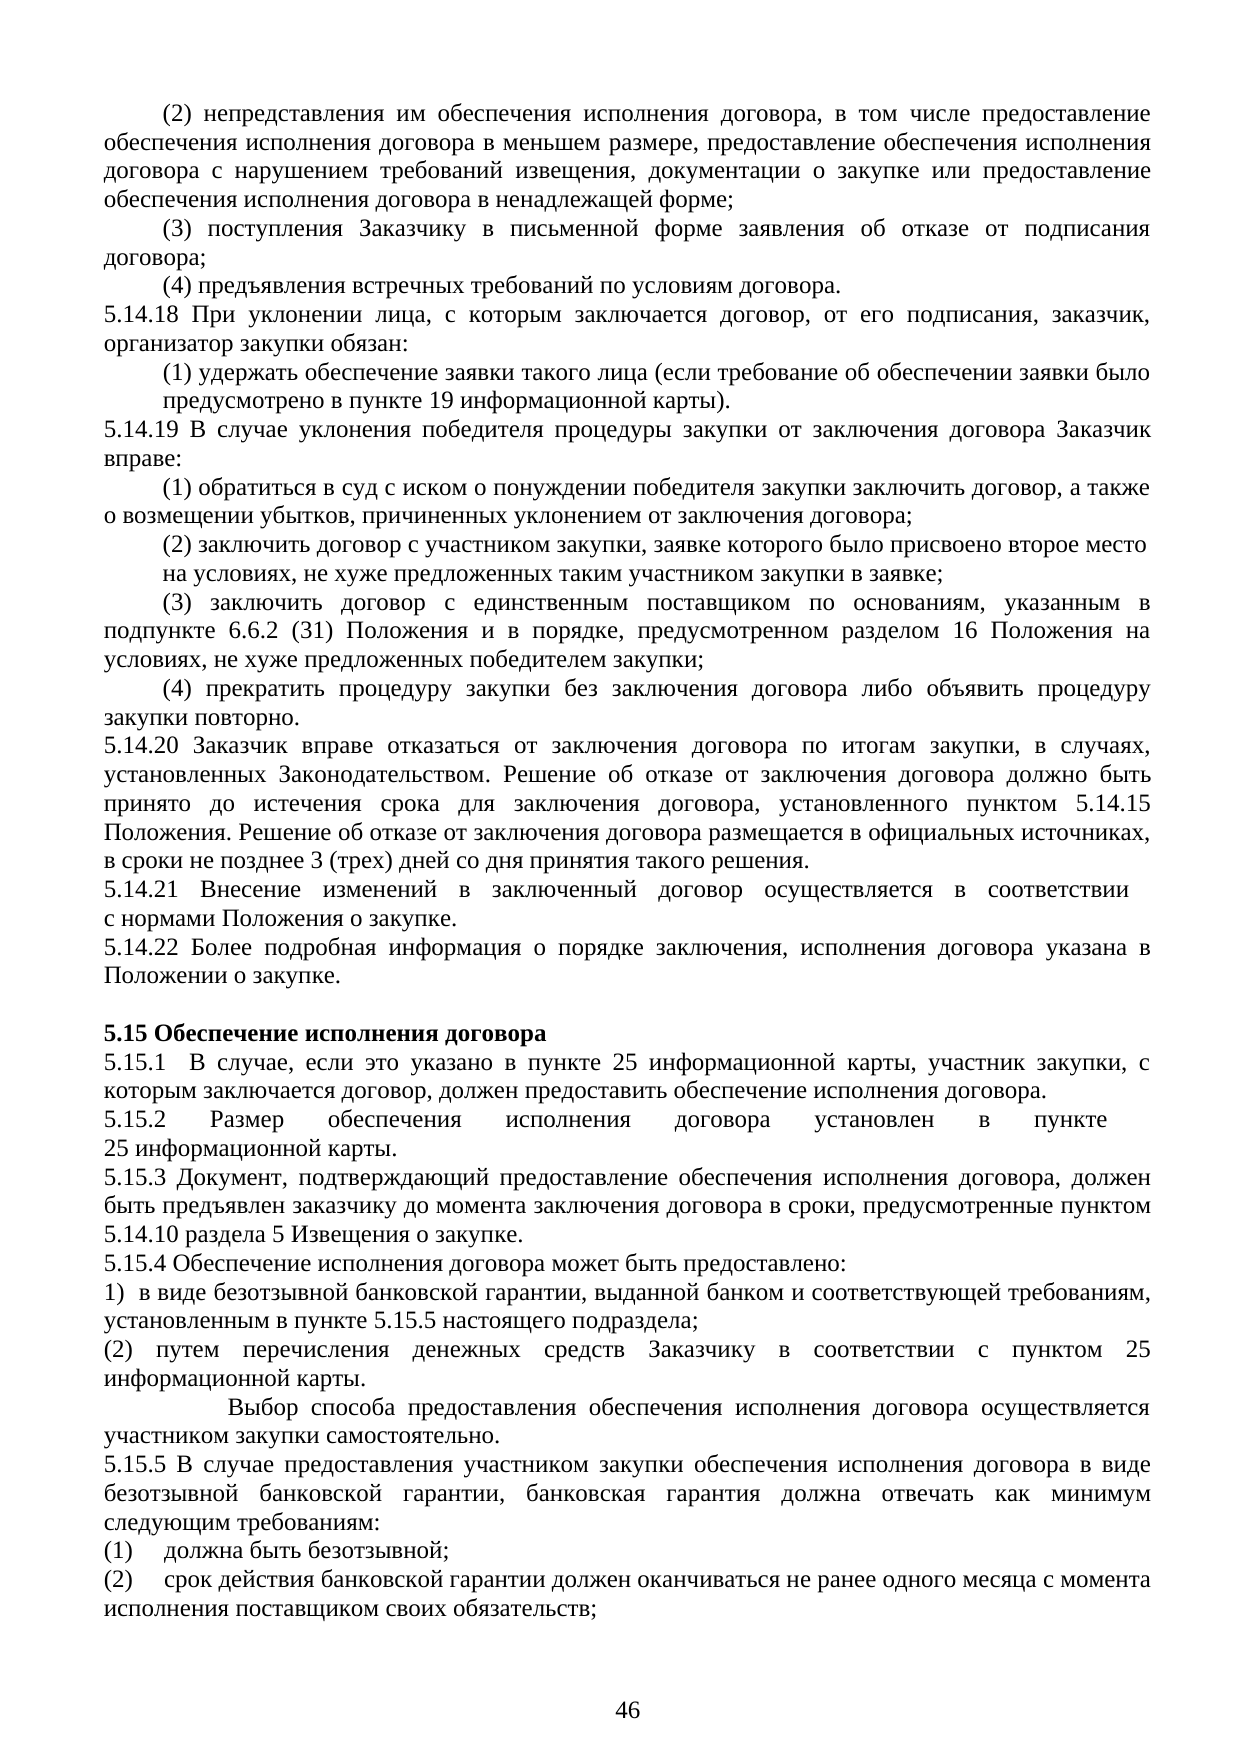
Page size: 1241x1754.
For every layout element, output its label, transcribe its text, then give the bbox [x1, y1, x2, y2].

text Выбор способа предоставления обеспечения исполнения договора осуществляется участником закупки самостоятельно. [103, 1392, 1152, 1449]
text (4) предъявления встречных требований по условиям договора. [103, 270, 1152, 299]
text 5.14.19 В случае уклонения победителя процедуры закупки от заключения договора Заказчик вправе: [103, 414, 1152, 472]
text 5.15.4 Обеспечение исполнения договора может быть предоставлено: [103, 1248, 1152, 1277]
text (1) должна быть безотзывной; [103, 1535, 1152, 1564]
text 5.15.2 Размер обеспечения исполнения договора установлен в пункте 25 информационной карты. [103, 1104, 1152, 1162]
text (1) удержать обеспечение заявки такого лица (если требование об обеспечении заявки было предусмотрено в пункте 19 информационной карты). [163, 357, 1152, 414]
text 5.14.18 При уклонении лица, с которым заключается договор, от его подписания, заказчик, организатор закупки обязан: [103, 299, 1152, 357]
text 5.14.20 Заказчик вправе отказаться от заключения договора по итогам закупки, в случаях, установленных Законодательством. Решение об отказе от заключения договора должно быть принято до истечения срока для заключения договора, установленного пунктом 5.14.15 Положения. Решение об отказе от заключения договора размещается в официальных источниках, в сроки не позднее 3 (трех) дней со дня принятия такого решения. [103, 730, 1152, 874]
text 5.15 Обеспечение исполнения договора [103, 1018, 1152, 1047]
text 1) в виде безотзывной банковской гарантии, выданной банком и соответствующей требованиям, установленным в пункте 5.15.5 настоящего подраздела; [103, 1277, 1152, 1334]
text 5.15.1 В случае, если это указано в пункте 25 информационной карты, участник закупки, с которым заключается договор, должен предоставить обеспечение исполнения договора. [103, 1047, 1152, 1104]
text (3) заключить договор с единственным поставщиком по основаниям, указанным в подпункте 6.6.2 (31) Положения и в порядке, предусмотренном разделом 16 Положения на условиях, не хуже предложенных победителем закупки; [103, 587, 1152, 673]
text 5.15.5 В случае предоставления участником закупки обеспечения исполнения договора в виде безотзывной банковской гарантии, банковская гарантия должна отвечать как минимум следующим требованиям: [103, 1449, 1152, 1535]
text 5.14.22 Более подробная информация о порядке заключения, исполнения договора указана в Положении о закупке. [103, 932, 1152, 989]
text (1) обратиться в суд с иском о понуждении победителя закупки заключить договор, а также о возмещении убытков, причиненных уклонением от заключения договора; [103, 472, 1152, 529]
text (2) путем перечисления денежных средств Заказчику в соответствии с пунктом 25 информационной карты. [103, 1334, 1152, 1392]
text (2) заключить договор с участником закупки, заявке которого было присвоено второе место [103, 529, 1152, 558]
text (2) непредставления им обеспечения исполнения договора, в том числе предоставление обеспечения исполнения договора в меньшем размере, предоставление обеспечения исполнения договора с нарушением требований извещения, документации о закупке или предоставление обеспечения исполнения договора в ненадлежащей форме; [103, 98, 1152, 213]
text 5.14.21 Внесение изменений в заключенный договор осуществляется в соответствии с нормами Положения о закупке. [103, 874, 1152, 932]
text (4) прекратить процедуру закупки без заключения договора либо объявить процедуру закупки повторно. [103, 673, 1152, 730]
text 5.15.3 Документ, подтверждающий предоставление обеспечения исполнения договора, должен быть предъявлен заказчику до момента заключения договора в сроки, предусмотренные пунктом 5.14.10 раздела 5 Извещения о закупке. [103, 1162, 1152, 1248]
text (3) поступления Заказчику в письменной форме заявления об отказе от подписания договора; [103, 213, 1152, 270]
text на условиях, не хуже предложенных таким участником закупки в заявке; [103, 558, 1152, 587]
text (2) срок действия банковской гарантии должен оканчиваться не ранее одного месяца с момента исполнения поставщиком своих обязательств; [103, 1564, 1152, 1622]
